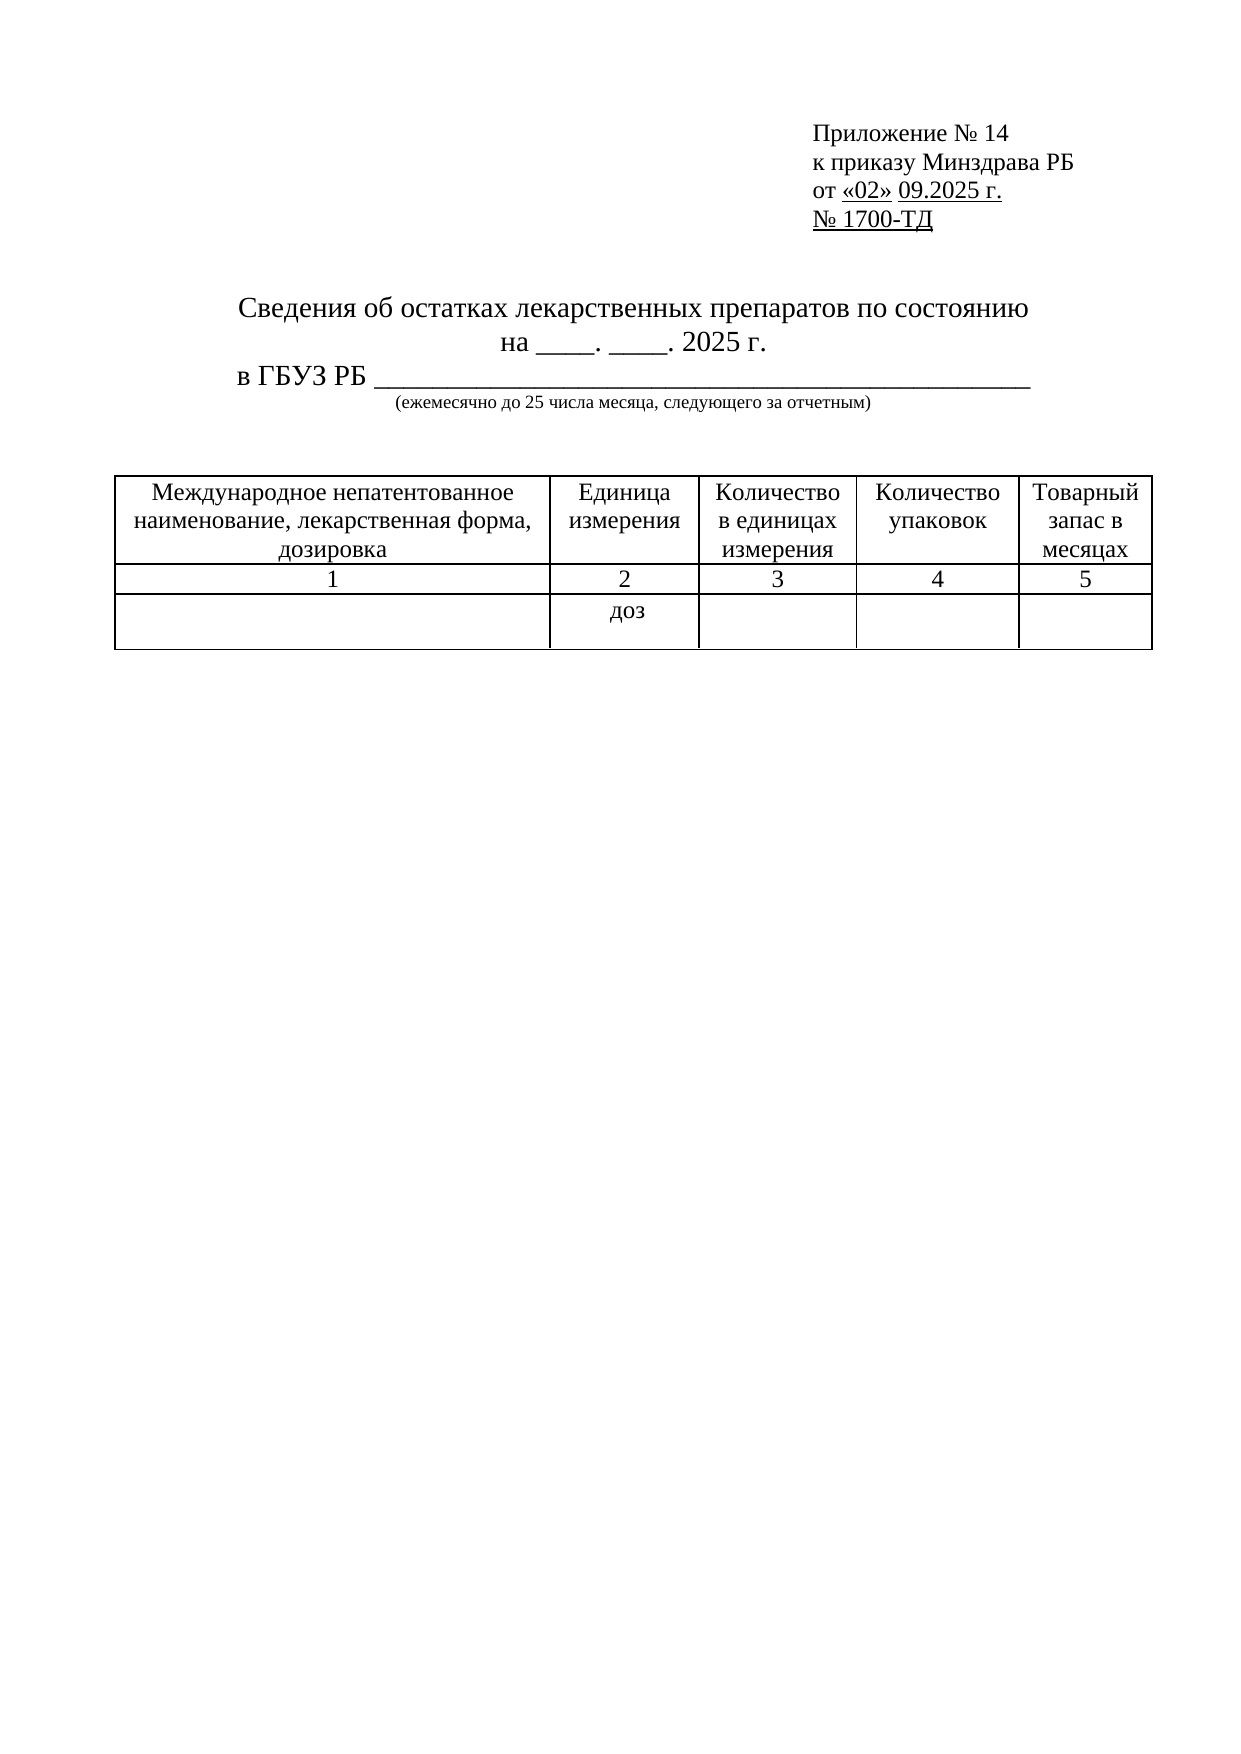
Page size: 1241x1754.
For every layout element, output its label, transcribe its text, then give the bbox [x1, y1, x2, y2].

table_cell [1020, 595, 1151, 648]
table_cell Товарный запас в месяцах [1020, 477, 1151, 563]
table_cell 3 [700, 565, 856, 593]
table_cell Количество в единицах измерения [700, 477, 856, 563]
table_cell 2 [551, 565, 698, 593]
table_cell 5 [1020, 565, 1151, 593]
text к приказу Минздрава РБ [812, 147, 1181, 176]
table_cell [116, 595, 549, 648]
table_cell [700, 595, 856, 648]
table_cell Международное непатентованное наименование, лекарственная форма, дозировка [116, 477, 549, 563]
table_cell доз [551, 595, 698, 648]
table_cell 1 [116, 565, 549, 593]
table_header Сведения об остатках лекарственных препаратов по состоянию на ____. ____. 2025 г. [115, 291, 1152, 358]
table_cell [857, 595, 1018, 648]
text № 1700-ТД [812, 204, 1181, 233]
table_cell Единица измерения [551, 477, 698, 563]
table_cell в ГБУЗ РБ _____________________________________________ (ежемесячно до 25 числа месяца, следующего за отчетным) [115, 358, 1152, 475]
text от «02» 09.2025 г. [812, 176, 1181, 204]
table_cell 4 [857, 565, 1018, 593]
table_cell Количество упаковок [857, 477, 1018, 563]
text Приложение № 14 [812, 118, 1181, 147]
